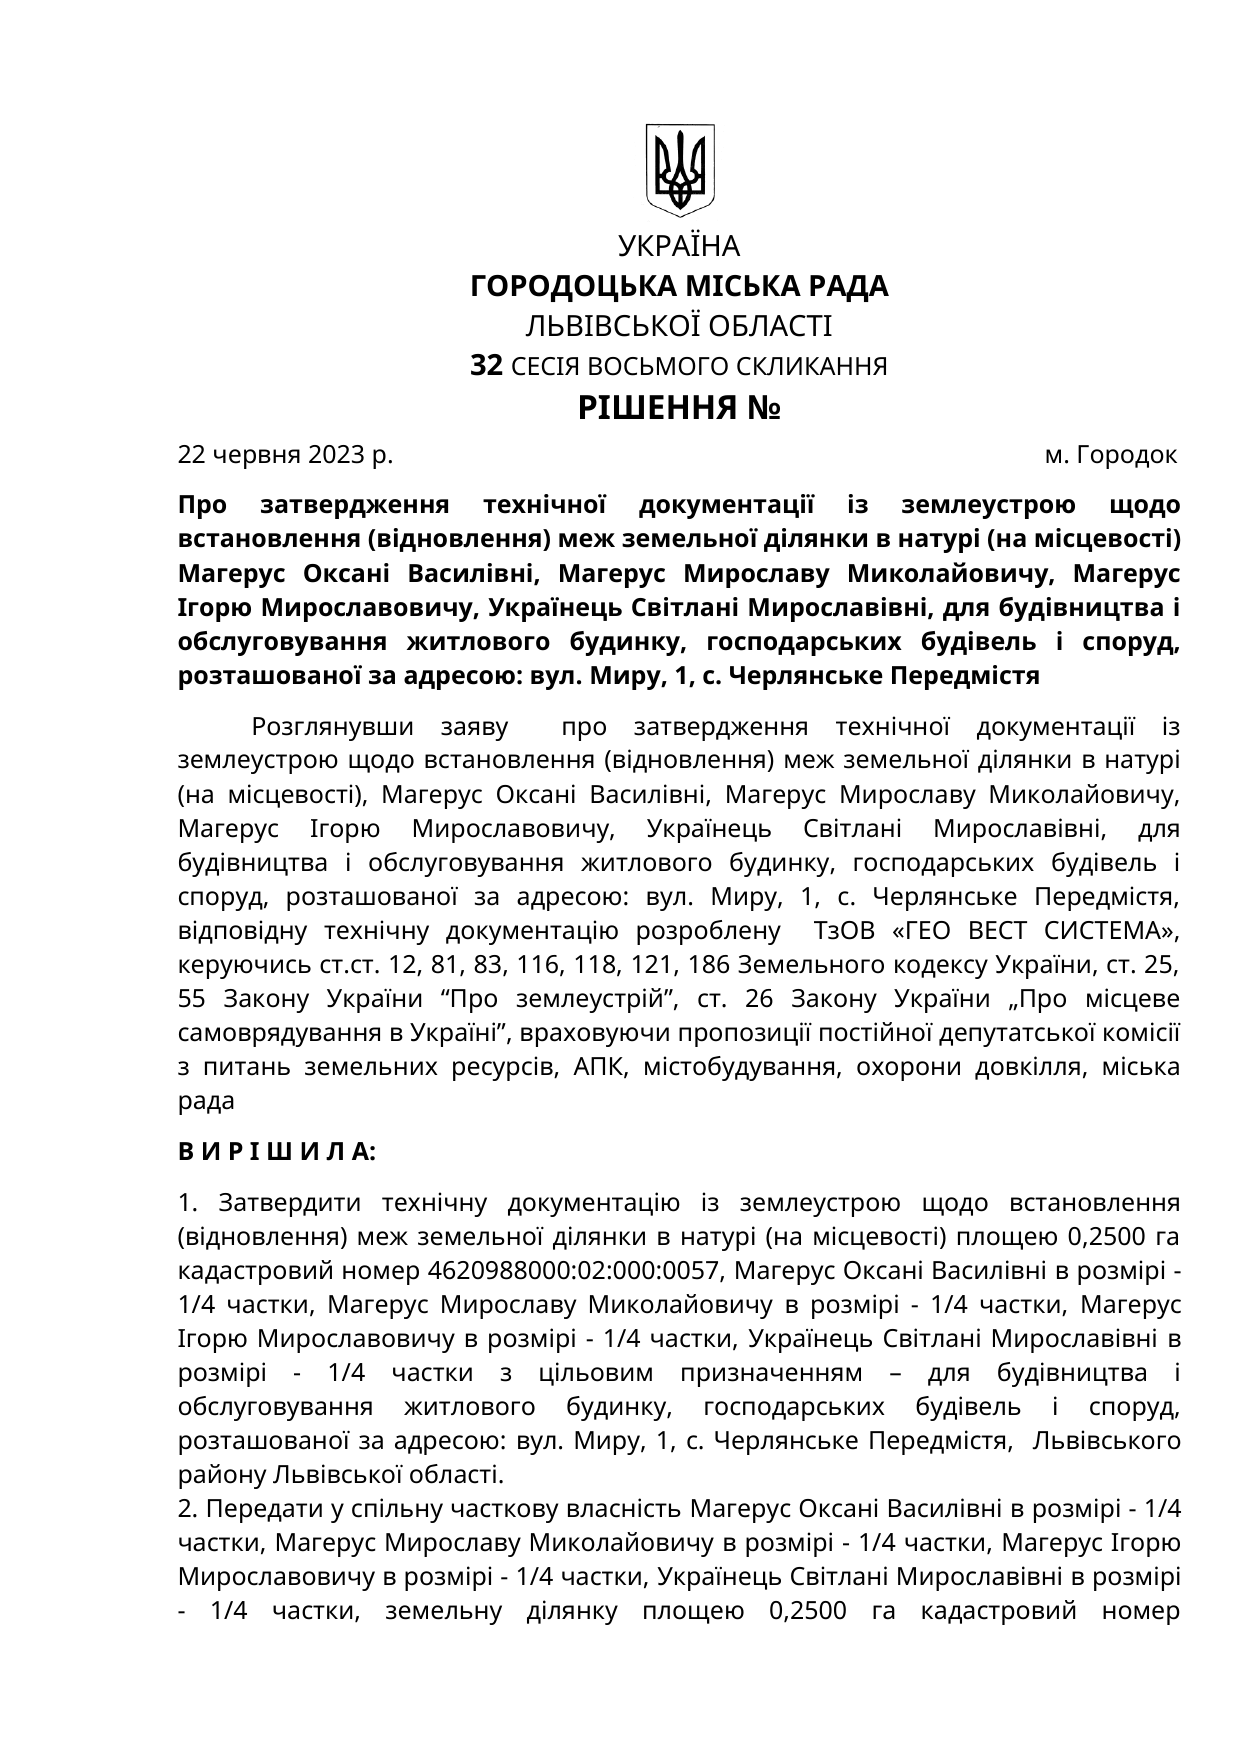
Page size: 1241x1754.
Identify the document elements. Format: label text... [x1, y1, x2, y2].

text РІШЕННЯ № [177, 384, 1181, 429]
text ГОРОДОЦЬКА МІСЬКА РАДА [177, 265, 1181, 305]
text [177, 1491, 1182, 1627]
text 22 червня 2023 р. м. Городок [177, 436, 1181, 470]
text Розглянувши заяву про затвердження технічної документації із землеустрою щодо встановлення (відновлення) меж земельної ділянки в натурі (на місцевості), Магерус Оксані Василівні, Магерус Мирославу Миколайовичу, Магерус Ігорю Мирославовичу, Українець Світлані Мирославівні, для будівництва і обслуговування житлового будинку, господарських будівель і споруд, розташованої за адресою: вул. Миру, 1, с. Черлянське Передмістя, відповідну технічну документацію розроблену ТзОВ «ГЕО ВЕСТ СИСТЕМА», керуючись ст.ст. 12, 81, 83, 116, 118, 121, 186 Земельного кодексу України, ст. 25, 55 Закону України “Про землеустрій”, ст. 26 Закону України „Про місцеве самоврядування в Україні”, враховуючи пропозиції постійної депутатської комісії з питань земельних ресурсів, АПК, містобудування, охорони довкілля, міська рада [177, 708, 1182, 1117]
picture [633, 118, 726, 222]
text 32 сесія восьмого скликання [177, 344, 1181, 384]
text ЛЬВІВСЬКОЇ ОБЛАСТІ [177, 305, 1181, 344]
text Про затвердження технічної документації із землеустрою щодо встановлення (відновлення) меж земельної ділянки в натурі (на місцевості) Магерус Оксані Василівні, Магерус Мирославу Миколайовичу, Магерус Ігорю Мирославовичу, Українець Світлані Мирославівні, для будівництва і обслуговування житлового будинку, господарських будівель і споруд, розташованої за адресою: вул. Миру, 1, с. Черлянське Передмістя [177, 487, 1182, 691]
text УКРАЇНА [177, 225, 1181, 265]
text 1. Затвердити технічну документацію із землеустрою щодо встановлення (відновлення) меж земельної ділянки в натурі (на місцевості) площею 0,2500 га кадастровий номер 4620988000:02:000:0057, Магерус Оксані Василівні в розмірі - 1/4 частки, Магерус Мирославу Миколайовичу в розмірі - 1/4 частки, Магерус Ігорю Мирославовичу в розмірі - 1/4 частки, Українець Світлані Мирославівні в розмірі - 1/4 частки з цільовим призначенням – для будівництва і обслуговування житлового будинку, господарських будівель і споруд, розташованої за адресою: вул. Миру, 1, с. Черлянське Передмістя, Львівського району Львівської області. [177, 1184, 1182, 1491]
text В И Р І Ш И Л А: [177, 1133, 1182, 1168]
